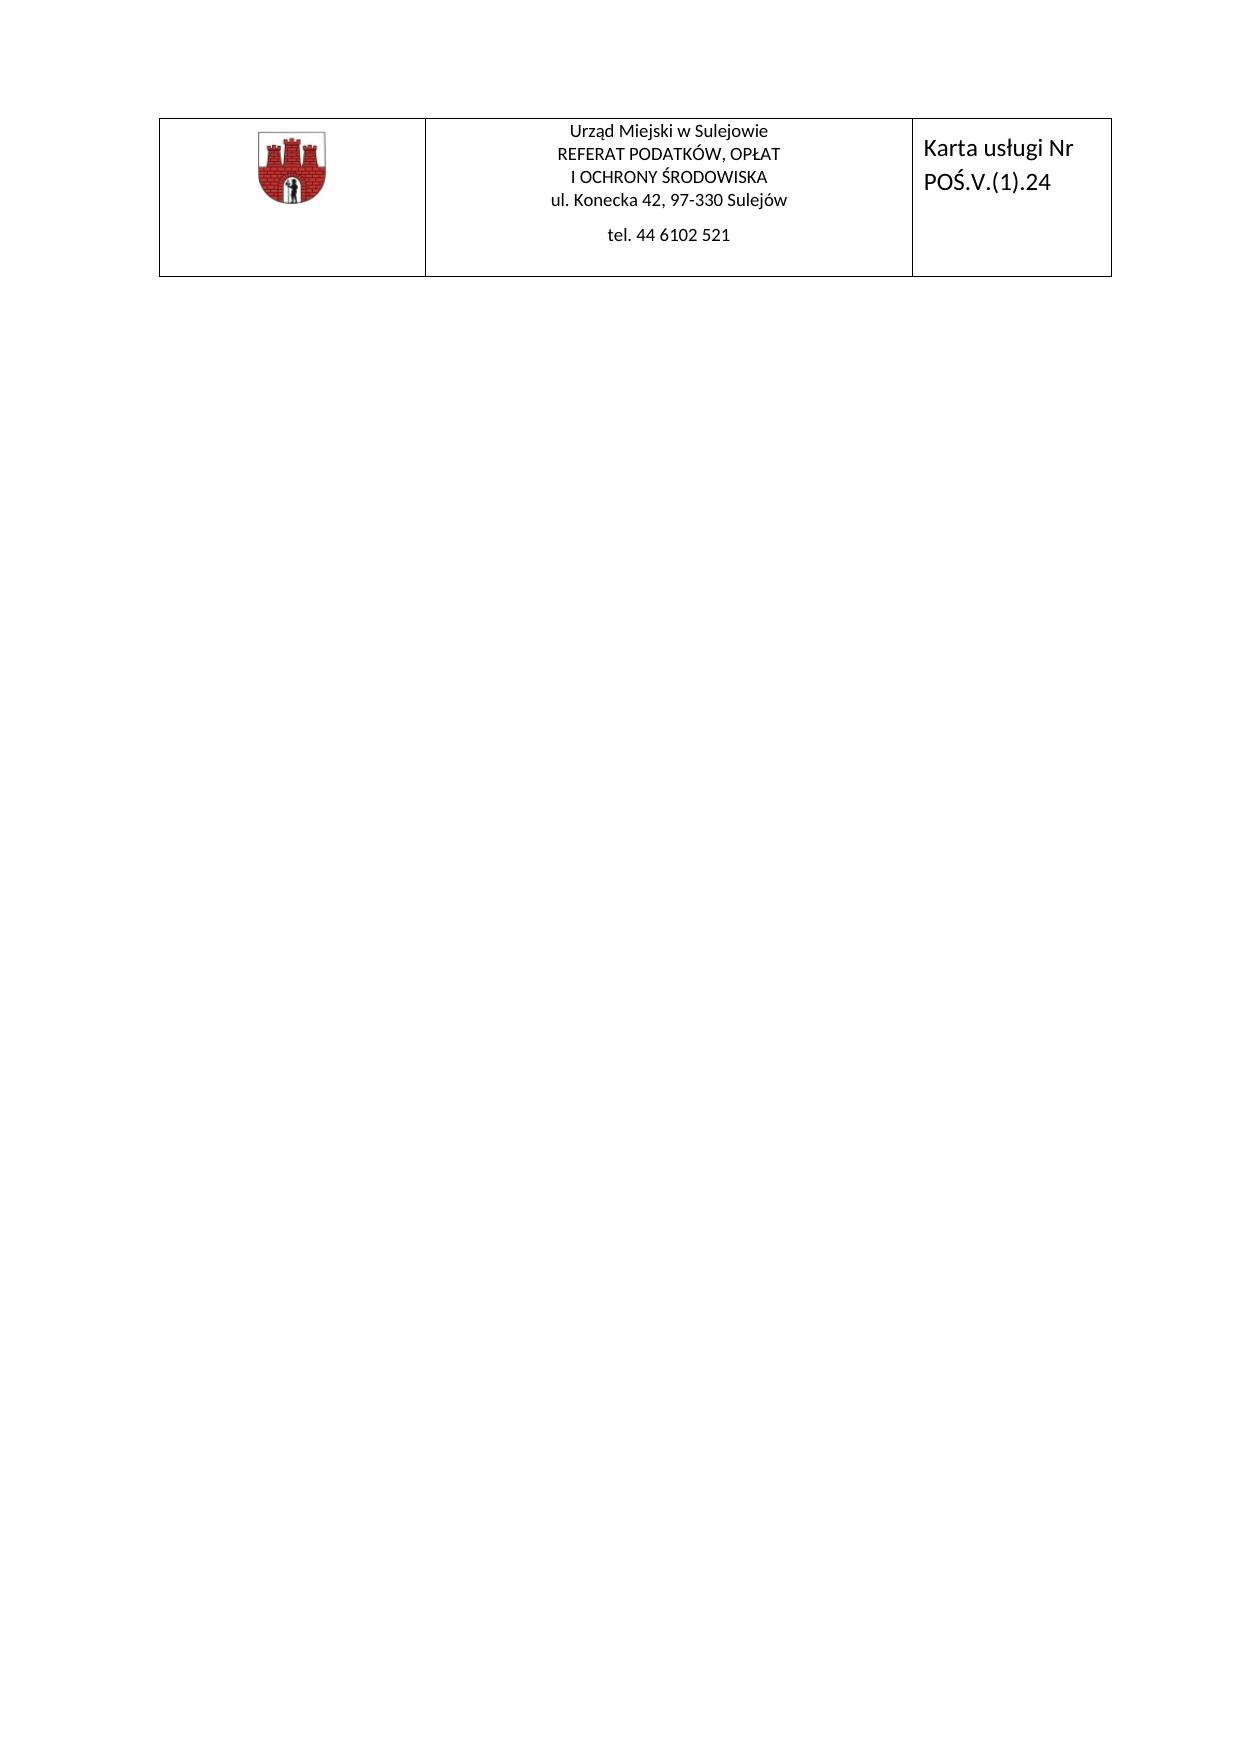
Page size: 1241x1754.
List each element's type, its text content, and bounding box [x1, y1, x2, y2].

picture [257, 131, 328, 205]
table_header Karta usługi Nr POŚ.V.(1).24 [913, 119, 1111, 276]
table_header Urząd Miejski w Sulejowie REFERAT PODATKÓW, OPŁAT I OCHRONY ŚRODOWISKA ul. Konecka 42, 97-330 Sulejów tel. 44 6102 521 [426, 119, 912, 276]
table_header [160, 119, 425, 276]
